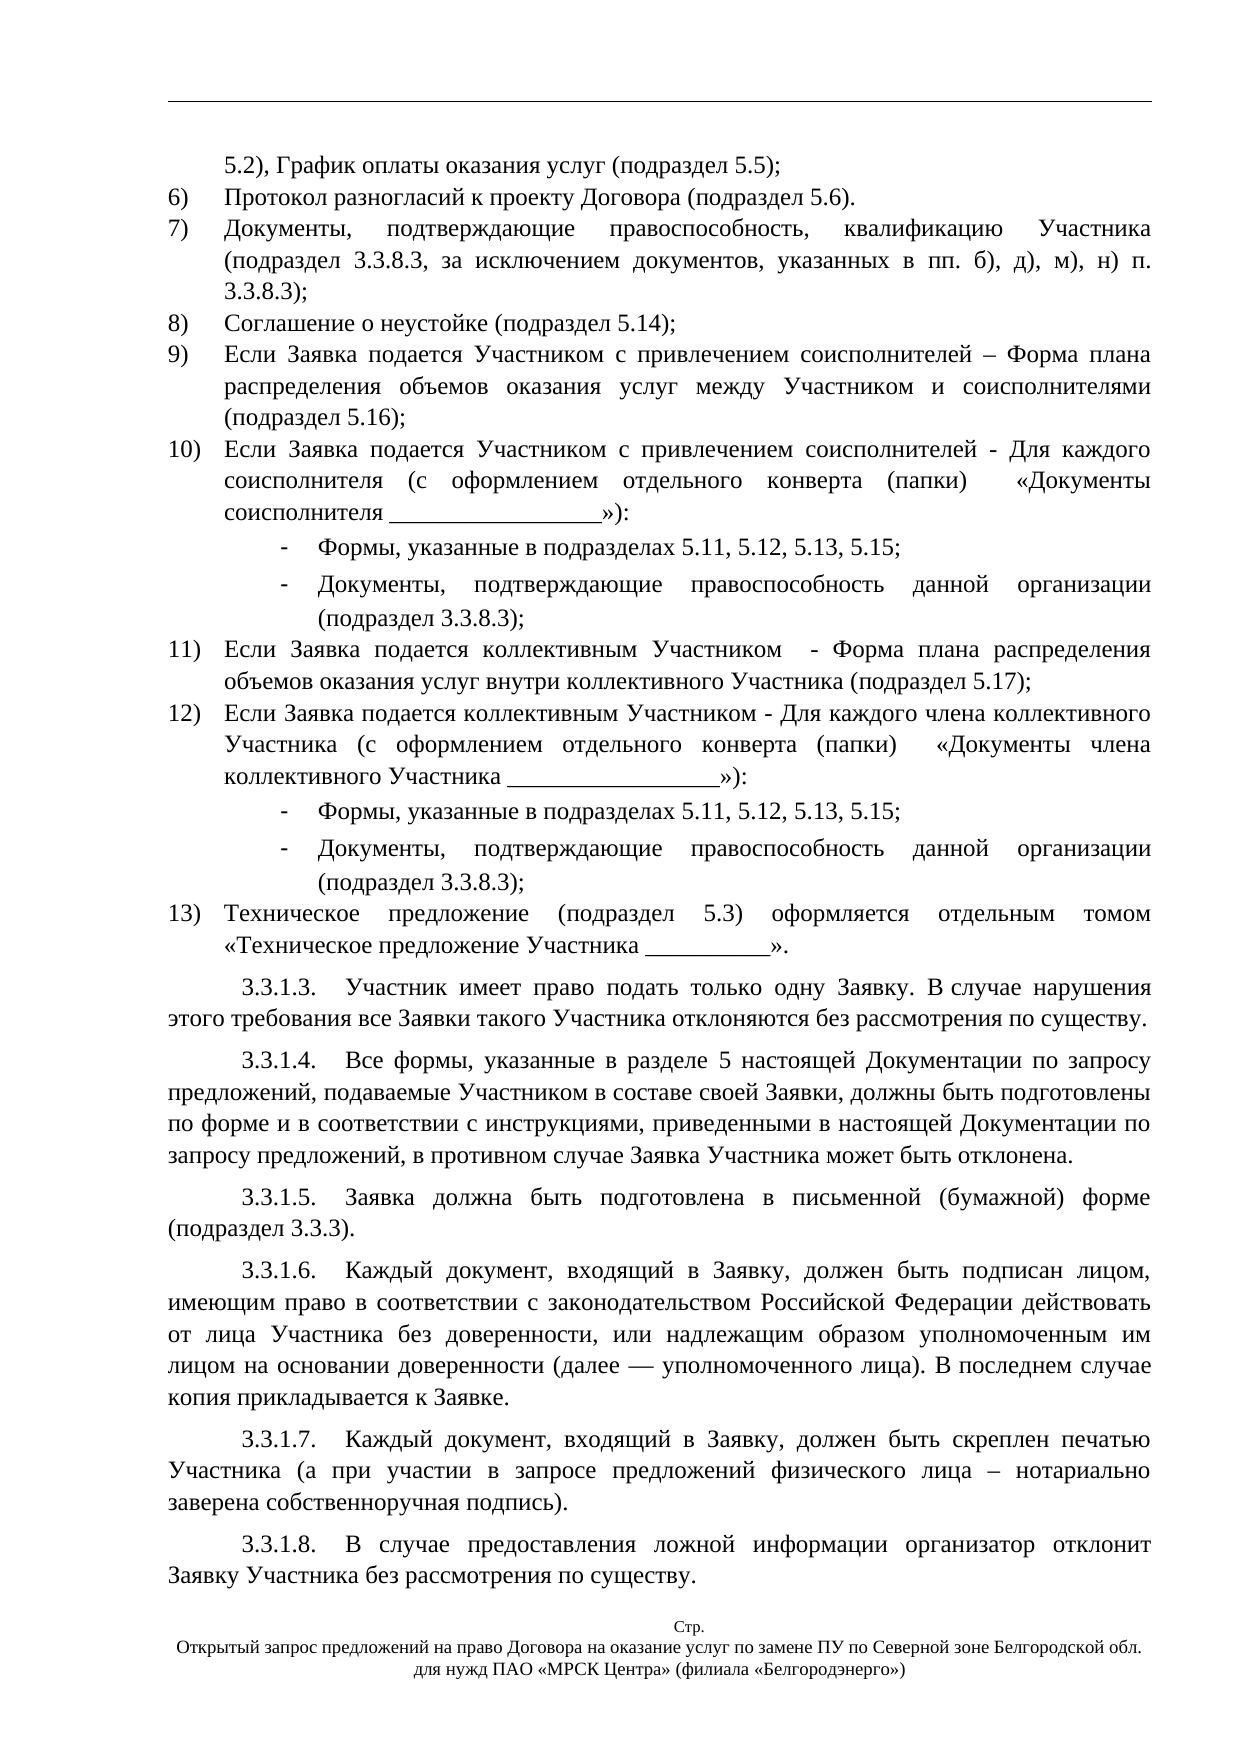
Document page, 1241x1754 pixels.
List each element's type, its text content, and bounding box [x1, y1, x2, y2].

list Документы, подтверждающие правоспособность, квалификацию Участника (подраздел 3.3.8.3, за исключением документов, указанных в пп. б), д), м), н) п. 3.3.8.3); [168, 213, 1152, 305]
list Все формы, указанные в разделе 5 настоящей Документации по запросу предложений, подаваемые Участником в составе своей Заявки, должны быть подготовлены по форме и в соответствии с инструкциями, приведенными в настоящей Документации по запросу предложений, в противном случае Заявка Участника может быть отклонена. [168, 1045, 1152, 1169]
list Если Заявка подается коллективным Участником - Для каждого члена коллективного Участника (с оформлением отдельного конверта (папки) «Документы члена коллективного Участника _________________»): [168, 698, 1152, 789]
list В случае предоставления ложной информации организатор отклонит Заявку Участника без рассмотрения по существу. [168, 1529, 1152, 1589]
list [168, 150, 1152, 179]
list Участник имеет право подать только одну Заявку. В случае нарушения этого требования все Заявки такого Участника отклоняются без рассмотрения по существу. [168, 972, 1152, 1032]
list Если Заявка подается Участником с привлечением соисполнителей - Для каждого соисполнителя (с оформлением отдельного конверта (папки) «Документы соисполнителя _________________»): [168, 434, 1152, 526]
list Каждый документ, входящий в Заявку, должен быть подписан лицом, имеющим право в соответствии с законодательством Российской Федерации действовать от лица Участника без доверенности, или надлежащим образом уполномоченным им лицом на основании доверенности (далее — уполномоченного лица). В последнем случае копия прикладывается к Заявке. [168, 1256, 1152, 1411]
list Каждый документ, входящий в Заявку, должен быть скреплен печатью Участника (а при участии в запросе предложений физического лица – нотариально заверена собственноручная подпись). [168, 1424, 1152, 1516]
list Протокол разногласий к проекту Договора (подраздел 5.6). [168, 182, 1152, 210]
list Соглашение о неустойке (подраздел 5.14); [168, 308, 1152, 337]
